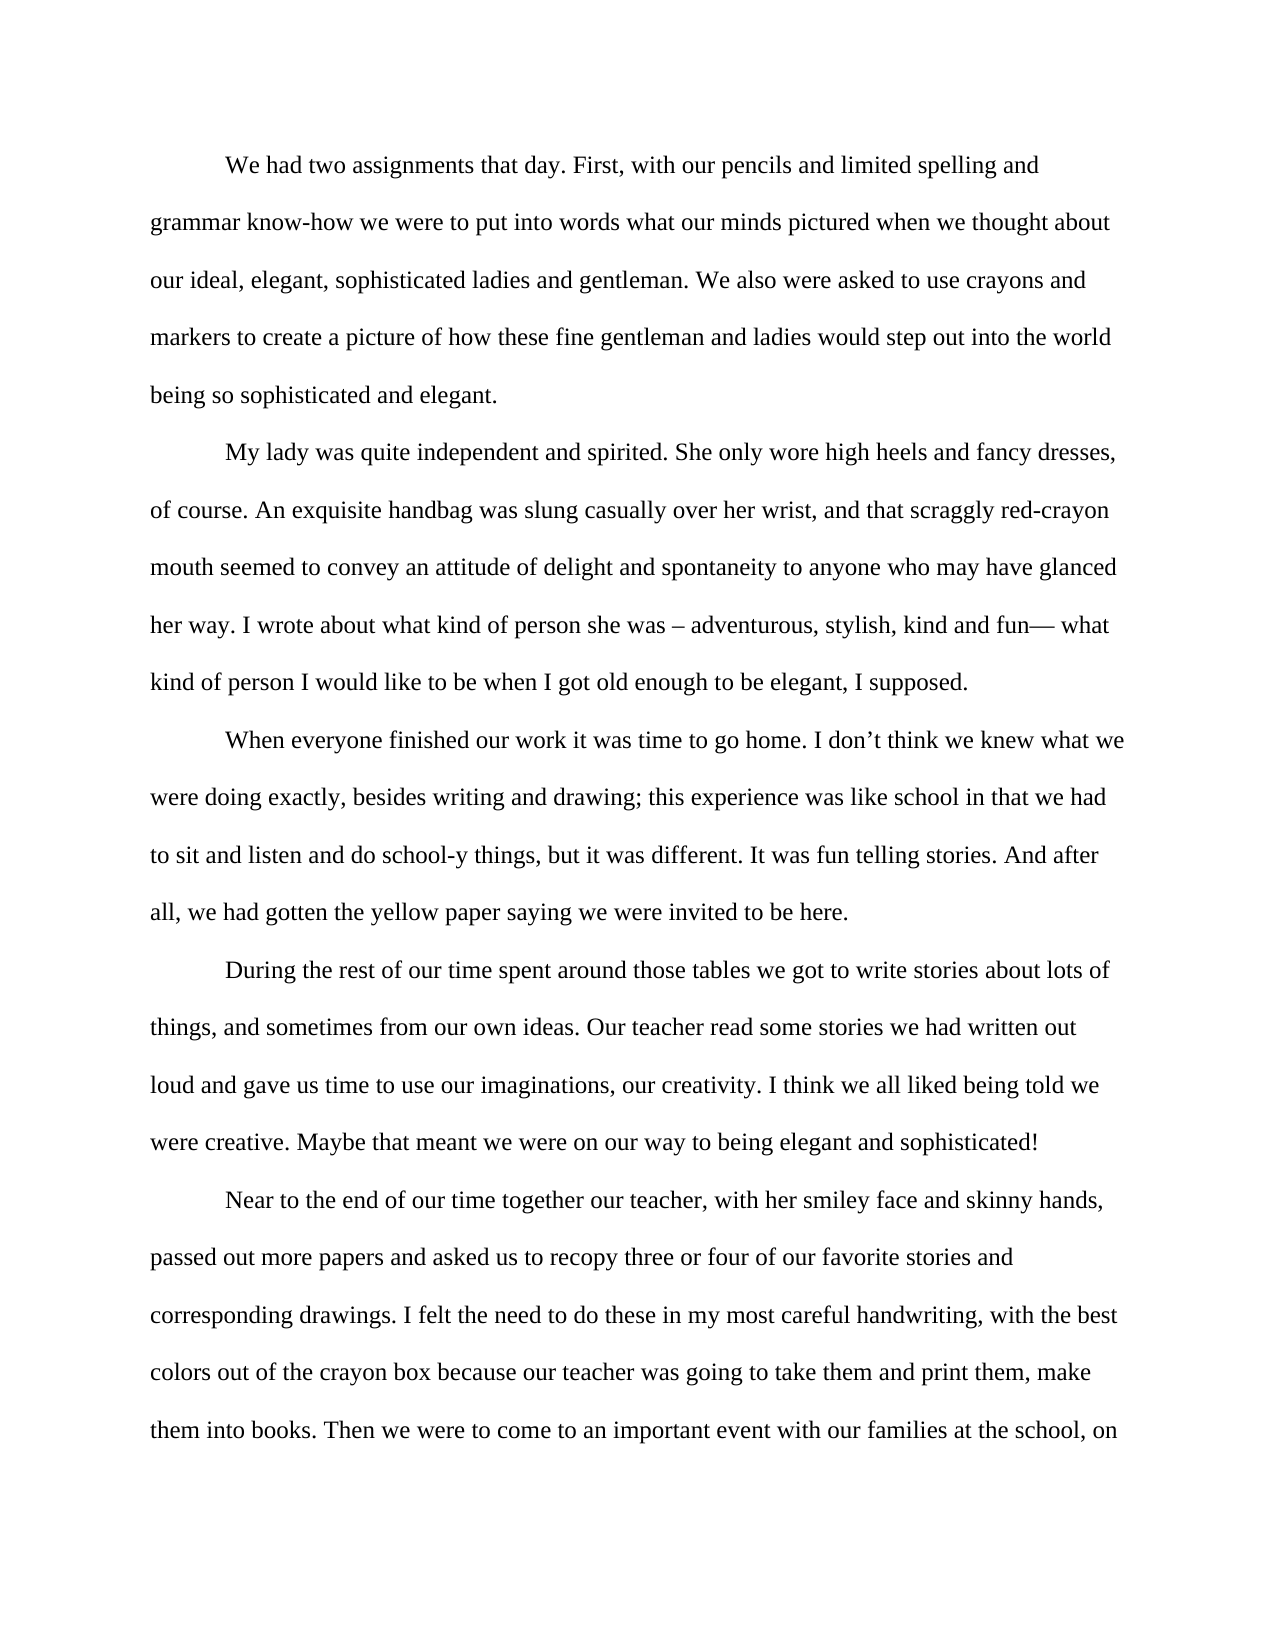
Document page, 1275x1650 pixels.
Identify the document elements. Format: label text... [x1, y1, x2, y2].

text When everyone finished our work it was time to go home. I don’t think we knew what we were doing exactly, besides writing and drawing; this experience was like school in that we had to sit and listen and do school-y things, but it was different. It was fun telling stories. And after all, we had gotten the yellow paper saying we were invited to be here. [150, 725, 1125, 926]
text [150, 1185, 1125, 1444]
text During the rest of our time spent around those tables we got to write stories about lots of things, and sometimes from our own ideas. Our teacher read some stories we had written out loud and gave us time to use our imaginations, our creativity. I think we all liked being told we were creative. Maybe that meant we were on our way to being elegant and sophisticated! [150, 955, 1125, 1156]
text My lady was quite independent and spirited. She only wore high heels and fancy dresses, of course. An exquisite handbag was slung casually over her wrist, and that scraggly red-crayon mouth seemed to convey an attitude of delight and spontaneity to anyone who may have glanced her way. I wrote about what kind of person she was – adventurous, stylish, kind and fun— what kind of person I would like to be when I got old enough to be elegant, I supposed. [150, 437, 1125, 696]
text We had two assignments that day. First, with our pencils and limited spelling and grammar know-how we were to put into words what our minds pictured when we thought about our ideal, elegant, sophisticated ladies and gentleman. We also were asked to use crayons and markers to create a picture of how these fine gentleman and ladies would step out into the world being so sophisticated and elegant. [150, 150, 1125, 409]
